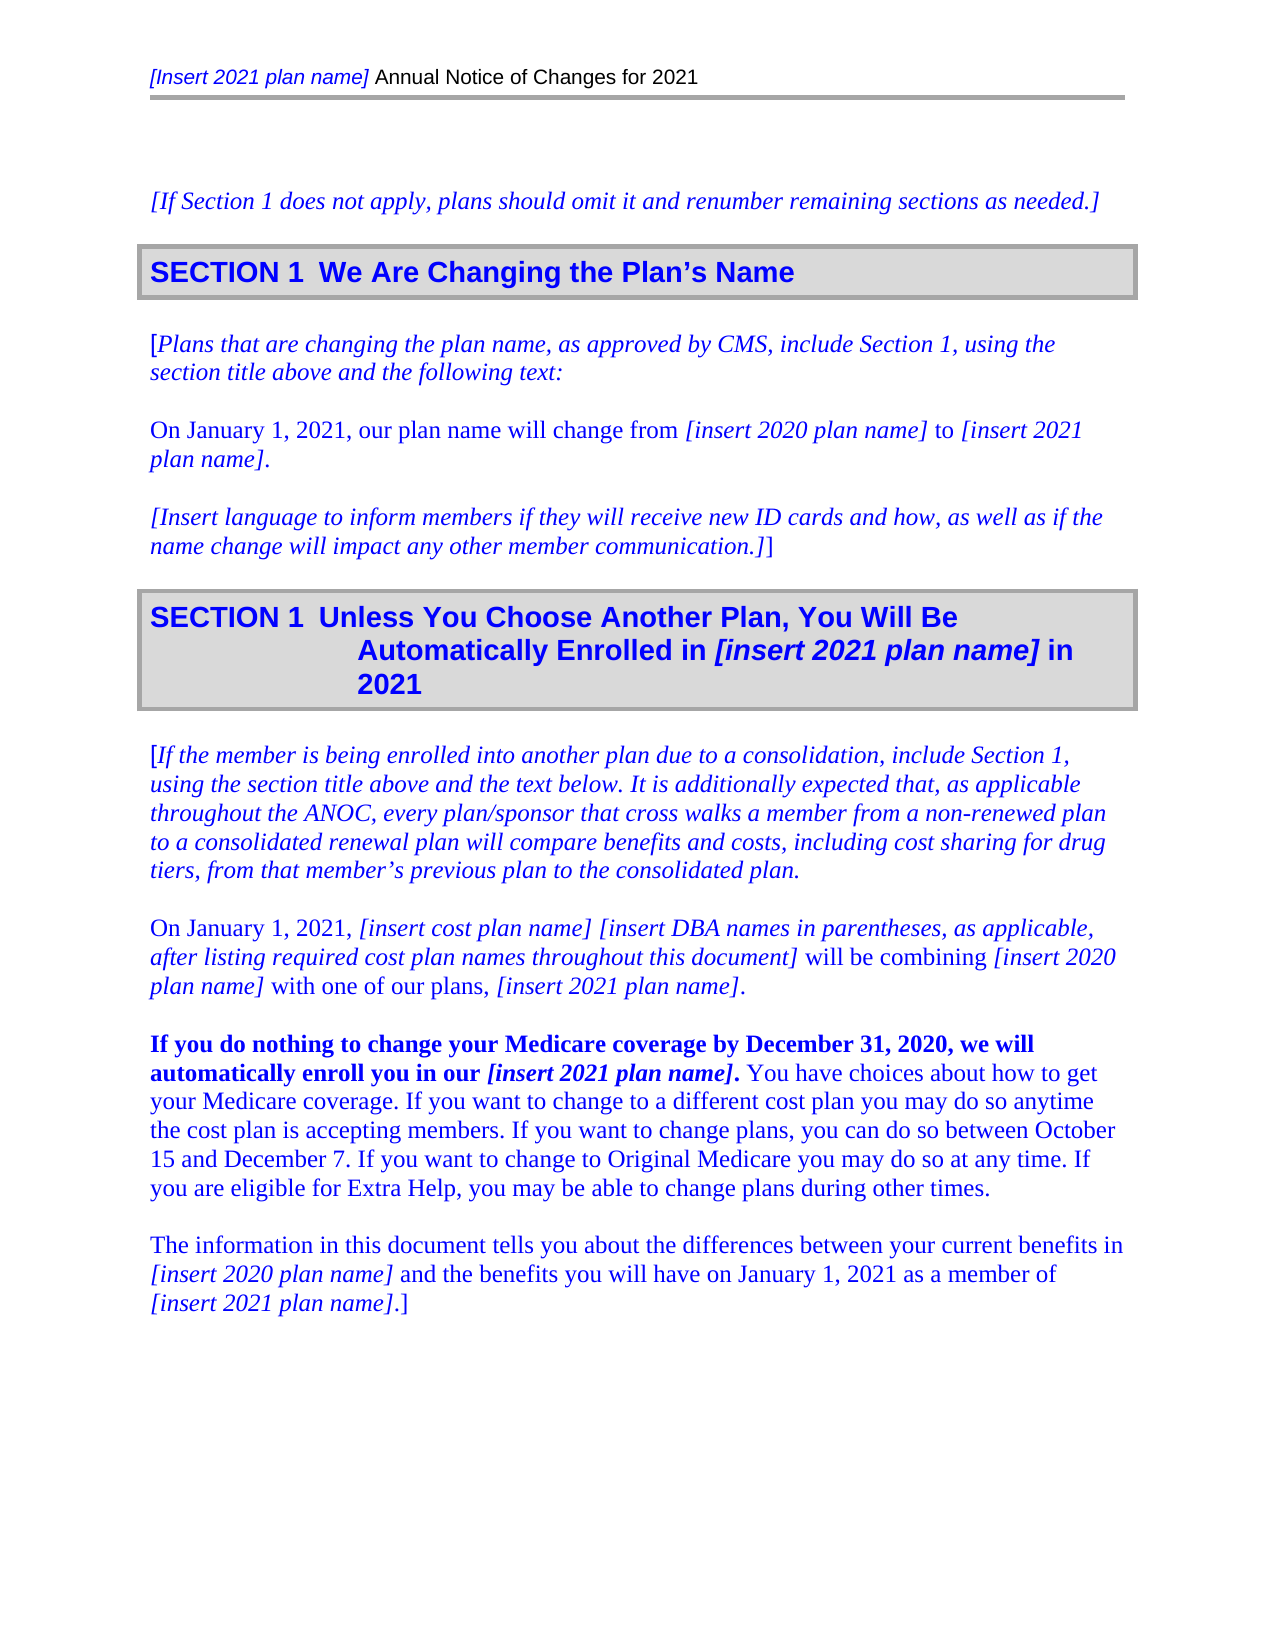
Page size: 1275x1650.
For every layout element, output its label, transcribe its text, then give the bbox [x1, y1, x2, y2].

text [Plans that are changing the plan name, as approved by CMS, include Section 1, using the section title above and the following text: [150, 329, 1125, 386]
text If you do nothing to change your Medicare coverage by December 31, 2020, we will automatically enroll you in our [insert 2021 plan name]. You have choices about how to get your Medicare coverage. If you want to change to a different cost plan you may do so anytime the cost plan is accepting members. If you want to change plans, you can do so between October 15 and December 7. If you want to change to Original Medicare you may do so at any time. If you are eligible for Extra Help, you may be able to change plans during other times. [150, 1029, 1125, 1201]
text The information in this document tells you about the differences between your current benefits in [insert 2020 plan name] and the benefits you will have on January 1, 2021 as a member of [insert 2021 plan name].] [150, 1231, 1125, 1317]
text [Insert language to inform members if they will receive new ID cards and how, as well as if the name change will impact any other member communication.]] [150, 502, 1125, 559]
subtitle SECTION 1 Unless You Choose Another Plan, You Will Be Automatically Enrolled in [insert 2021 plan name] in 2021 [142, 593, 1133, 707]
text On January 1, 2021, our plan name will change from [insert 2020 plan name] to [insert 2021 plan name]. [150, 415, 1125, 473]
subtitle SECTION 1 We Are Changing the Plan’s Name [142, 249, 1133, 295]
text On January 1, 2021, [insert cost plan name] [insert DBA names in parentheses, as applicable, after listing required cost plan names throughout this document] will be combining [insert 2020 plan name] with one of our plans, [insert 2021 plan name]. [150, 913, 1125, 1000]
text [If Section 1 does not apply, plans should omit it and renumber remaining sections as needed.] [150, 186, 1125, 215]
text [If the member is being enrolled into another plan due to a consolidation, include Section 1, using the section title above and the text below. It is additionally expected that, as applicable throughout the ANOC, every plan/sponsor that cross walks a member from a non-renewed plan to a consolidated renewal plan will compare benefits and costs, including cost sharing for drug tiers, from that member’s previous plan to the consolidated plan. [150, 740, 1125, 884]
